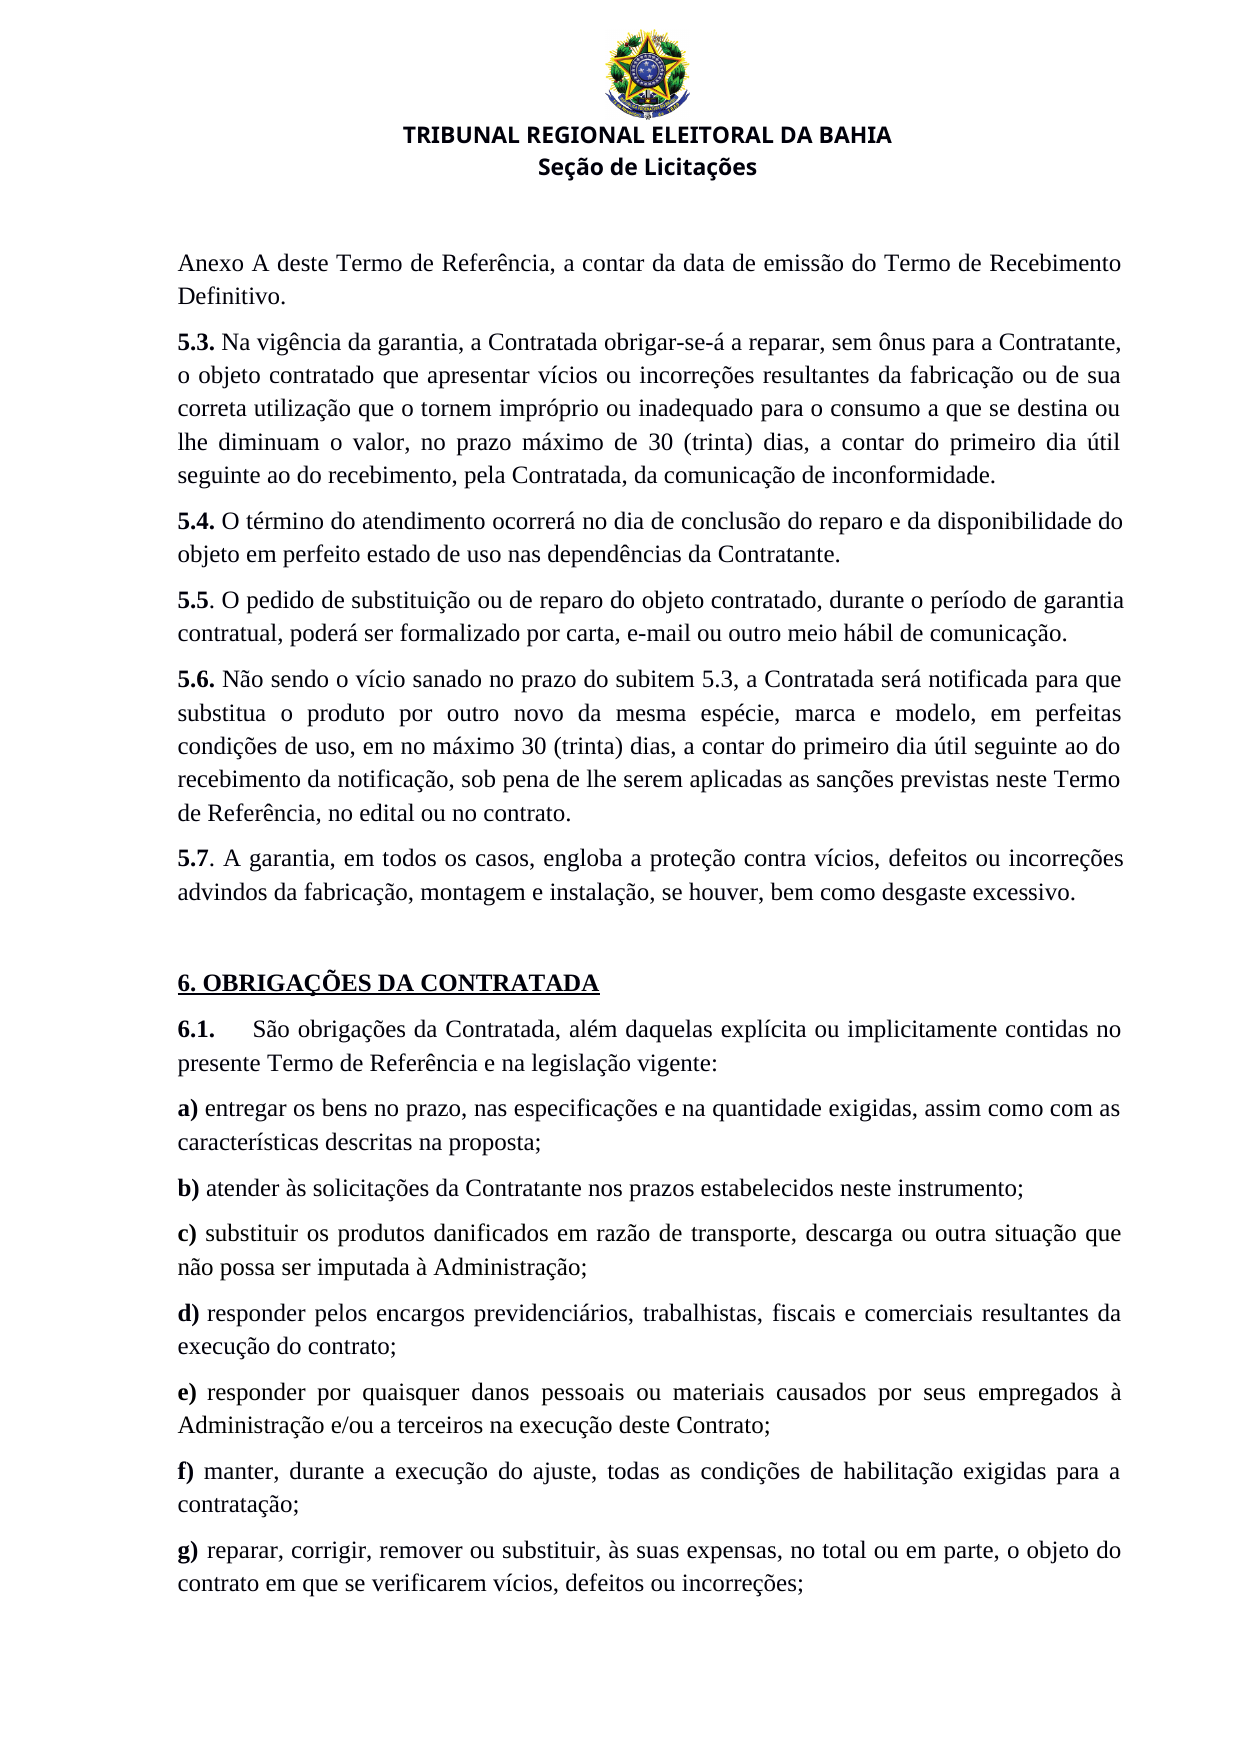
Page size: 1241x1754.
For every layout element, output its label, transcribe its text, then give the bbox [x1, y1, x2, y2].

text 5.3. Na vigência da garantia, a Contratada obrigar-se-á a reparar, sem ônus para a Contratante, o objeto contratado que apresentar vícios ou incorreções resultantes da fabricação ou de sua correta utilização que o tornem impróprio ou inadequado para o consumo a que se destina ou lhe diminuam o valor, no prazo máximo de 30 (trinta) dias, a contar do primeiro dia útil seguinte ao do recebimento, pela Contratada, da comunicação de inconformidade. [177, 323, 1122, 490]
text f) manter, durante a execução do ajuste, todas as condições de habilitação exigidas para a contratação; [177, 1453, 1122, 1519]
text a) entregar os bens no prazo, nas especificações e na quantidade exigidas, assim como com as características descritas na proposta; [177, 1090, 1122, 1157]
text 6.1. São obrigações da Contratada, além daquelas explícita ou implicitamente contidas no presente Termo de Referência e na legislação vigente: [177, 1011, 1122, 1078]
text b) atender às solicitações da Contratante nos prazos estabelecidos neste instrumento; [177, 1169, 1122, 1203]
text 5.5. O pedido de substituição ou de reparo do objeto contratado, durante o período de garantia contratual, poderá ser formalizado por carta, e-mail ou outro meio hábil de comunicação. [177, 582, 1125, 648]
text c) substituir os produtos danificados em razão de transporte, descarga ou outra situação que não possa ser imputada à Administração; [177, 1215, 1122, 1282]
text 5.6. Não sendo o vício sanado no prazo do subitem 5.3, a Contratada será notificada para que substitua o produto por outro novo da mesma espécie, marca e modelo, em perfeitas condições de uso, em no máximo 30 (trinta) dias, a contar do primeiro dia útil seguinte ao do recebimento da notificação, sob pena de lhe serem aplicadas as sanções previstas neste Termo de Referência, no edital ou no contrato. [177, 661, 1122, 828]
text d) responder pelos encargos previdenciários, trabalhistas, fiscais e comerciais resultantes da execução do contrato; [177, 1294, 1122, 1361]
text 5.4. O término do atendimento ocorrerá no dia de conclusão do reparo e da disponibilidade do objeto em perfeito estado de uso nas dependências da Contratante. [177, 503, 1125, 569]
text e) responder por quaisquer danos pessoais ou materiais causados por seus empregados à Administração e/ou a terceiros na execução deste Contrato; [177, 1373, 1122, 1440]
text g) reparar, corrigir, remover ou substituir, às suas expensas, no total ou em parte, o objeto do contrato em que se verificarem vícios, defeitos ou incorreções; [177, 1532, 1122, 1598]
text 5.7. A garantia, em todos os casos, engloba a proteção contra vícios, defeitos ou incorreções advindos da fabricação, montagem e instalação, se houver, bem como desgaste excessivo. [177, 840, 1125, 907]
text 6. OBRIGAÇÕES DA CONTRATADA [177, 965, 1122, 998]
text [177, 244, 1122, 311]
